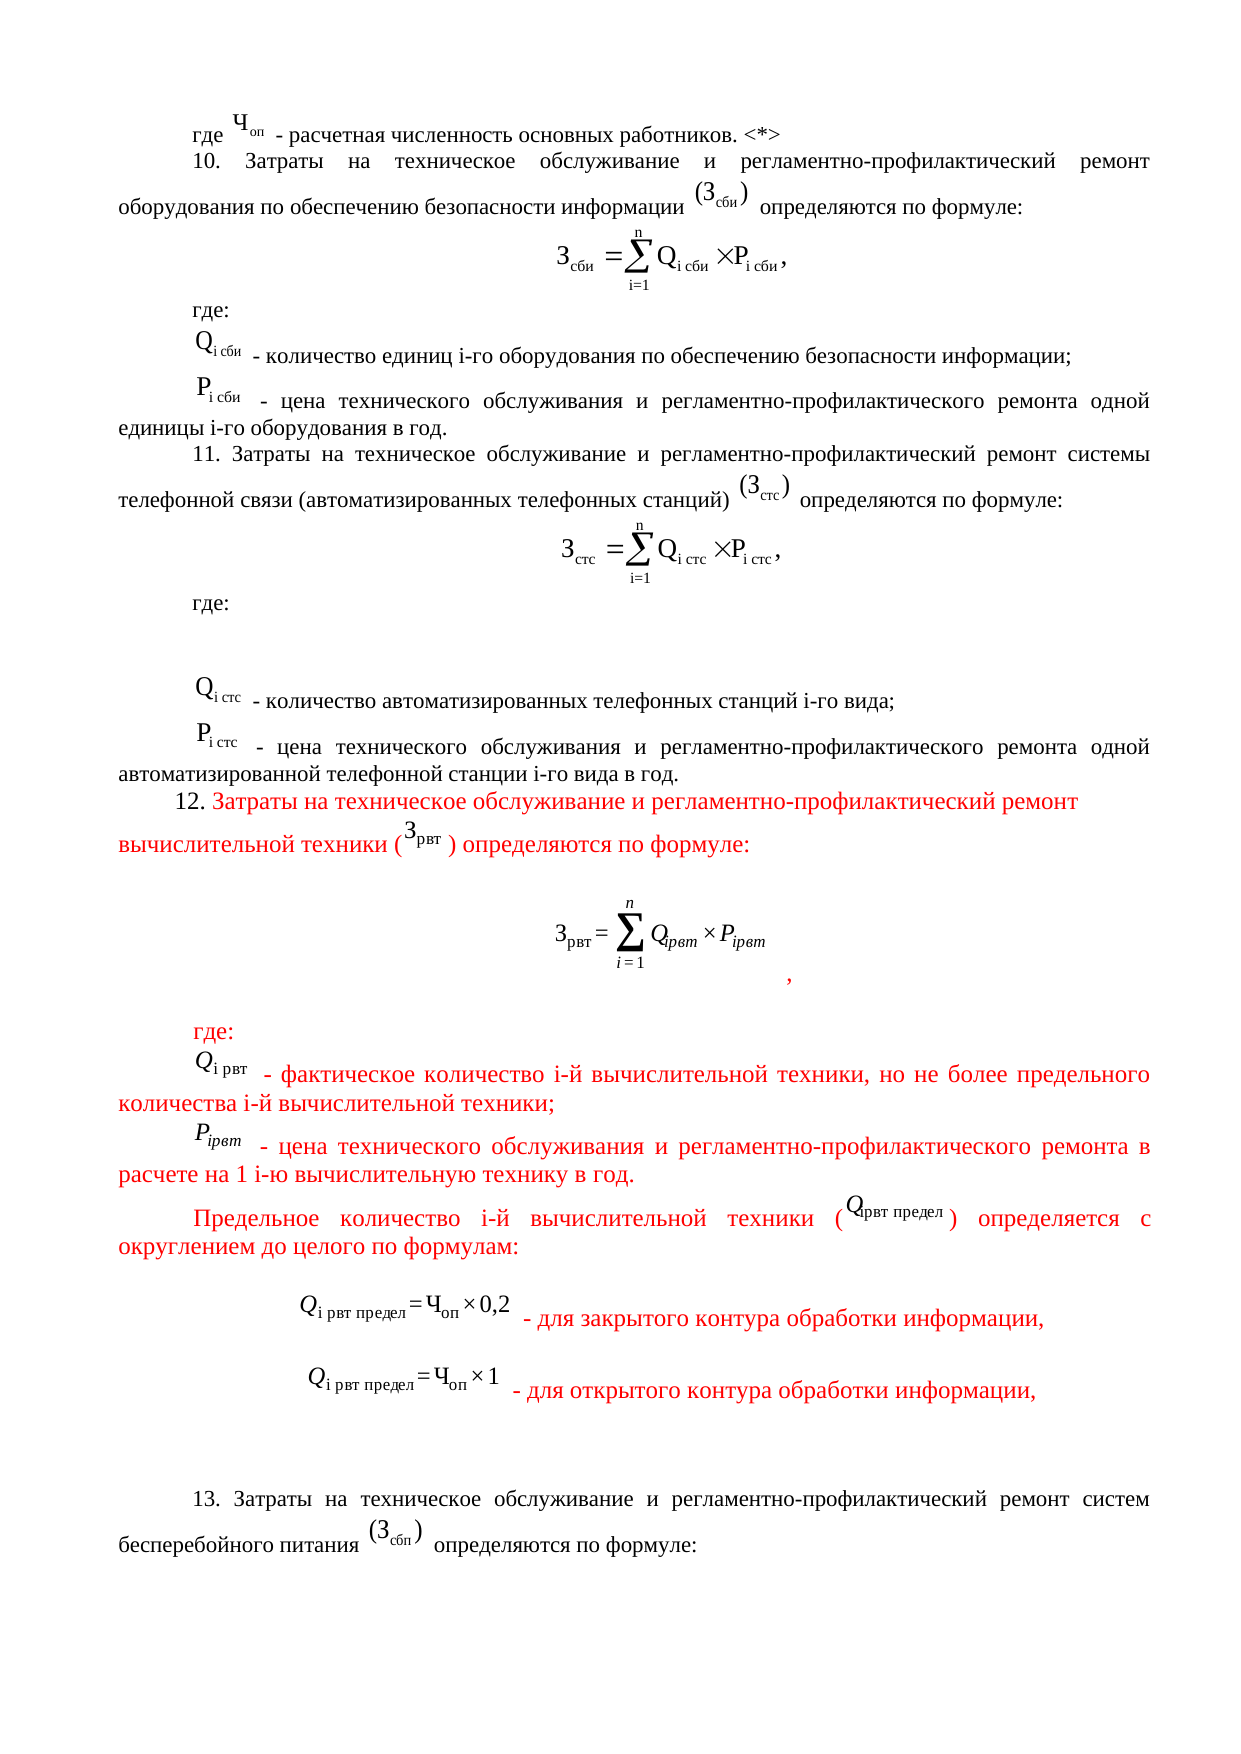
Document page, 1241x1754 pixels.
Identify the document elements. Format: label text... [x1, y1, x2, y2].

text - для открытого контура обработки информации, [118, 1361, 1152, 1404]
text где - расчетная численность основных работников. <*> [118, 106, 1152, 147]
text - фактическое количество i-й вычислительной техники, но не более предельного количества i-й вычислительной техники; [118, 1045, 1152, 1117]
text 10. Затраты на техническое обслуживание и регламентно-профилактический ремонт оборудования по обеспечению безопасности информации определяются по формуле: [118, 147, 1152, 219]
text 11. Затраты на техническое обслуживание и регламентно-профилактический ремонт системы телефонной связи (автоматизированных телефонных станций) определяются по формуле: [118, 440, 1152, 512]
text где: [118, 296, 1152, 322]
text 13. Затраты на техническое обслуживание и регламентно-профилактический ремонт систем бесперебойного питания определяются по формуле: [118, 1485, 1152, 1557]
text где: [118, 589, 1152, 615]
text - цена технического обслуживания и регламентно-профилактического ремонта одной автоматизированной телефонной станции i-го вида в год. [118, 714, 1152, 786]
text Предельное количество i-й вычислительной техники () определяется с округлением до целого по формулам: [118, 1188, 1152, 1260]
text , [118, 886, 1152, 987]
text - количество единиц i-го оборудования по обеспечению безопасности информации; [118, 322, 1152, 368]
text - количество автоматизированных телефонных станций i-го вида; [118, 668, 1152, 714]
text - цена технического обслуживания и регламентно-профилактического ремонта одной единицы i-го оборудования в год. [118, 368, 1152, 440]
text где: [118, 1016, 1152, 1045]
text 12. Затраты на техническое обслуживание и регламентно-профилактический ремонт вычислительной техники () определяются по формуле: [118, 786, 1152, 858]
text - цена технического обслуживания и регламентно-профилактического ремонта в расчете на 1 i-ю вычислительную технику в год. [118, 1117, 1152, 1188]
text - для закрытого контура обработки информации, [118, 1289, 1152, 1332]
